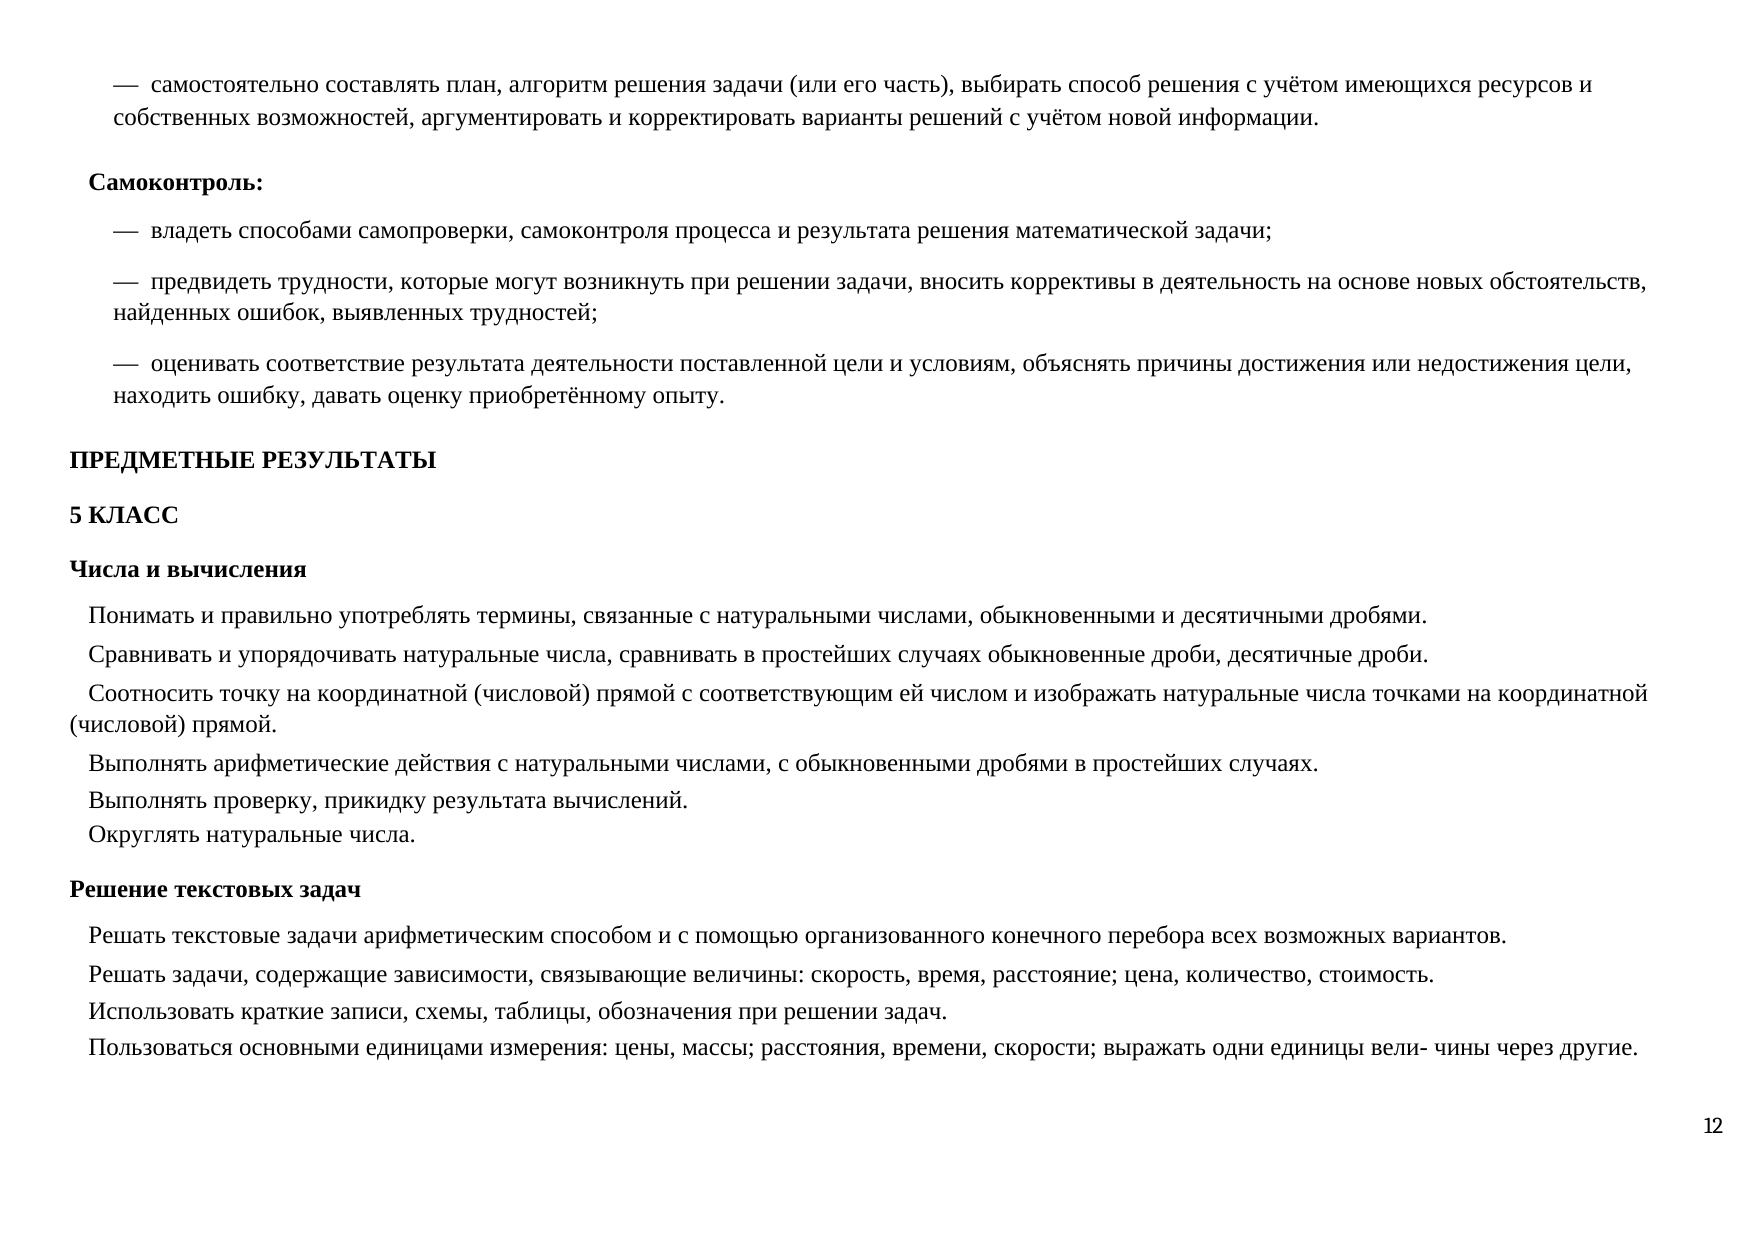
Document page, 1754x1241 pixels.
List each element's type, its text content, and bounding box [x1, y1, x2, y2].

text Понимать и правильно употреблять термины, связанные с натуральными числами, обыкновенными и десятичными дробями. [69, 601, 1723, 629]
text Числа и вычисления [69, 556, 1723, 583]
text Выполнять проверку, прикидку результата вычислений. [88, 786, 1723, 814]
text Решение текстовых задач [69, 876, 1723, 903]
text — предвидеть трудности, которые могут возникнуть при решении задачи, вносить коррективы в деятельность на основе новых обстоятельств, найденных ошибок, выявленных трудностей; [113, 266, 1723, 326]
text Решать текстовые задачи арифметическим способом и с помощью организованного конечного перебора всех возможных вариантов. [69, 920, 1678, 949]
text ПРЕДМЕТНЫЕ РЕЗУЛЬТАТЫ [69, 447, 1723, 474]
text 5 КЛАСС [69, 501, 1723, 529]
text Соотносить точку на координатной (числовой) прямой с соответствующим ей числом и изображать натуральные числа точками на координатной (числовой) прямой. [69, 678, 1723, 738]
text Сравнивать и упорядочивать натуральные числа, сравнивать в простейших случаях обыкновенные дроби, десятичные дроби. [69, 639, 1723, 668]
text Самоконтроль: [88, 169, 1723, 196]
text — владеть способами самопроверки, самоконтроля процесса и результата решения математической задачи; [113, 215, 1588, 243]
text Округлять натуральные числа. [88, 821, 1723, 848]
text Решать задачи, содержащие зависимости, связывающие величины: скорость, время, расстояние; цена, количество, стоимость. [69, 959, 1693, 987]
text Использовать краткие записи, схемы, таблицы, обозначения при решении задач. [88, 997, 1723, 1025]
text — самостоятельно составлять план, алгоритм решения задачи (или его часть), выбирать способ решения с учётом имеющихся ресурсов и собственных возможностей, аргументировать и корректировать варианты решений с учётом новой информации. [113, 69, 1723, 131]
text — оценивать соответствие результата деятельности поставленной цели и условиям, объяснять причины достижения или недостижения цели, находить ошибку, давать оценку приобретённому опыту. [113, 348, 1723, 409]
text Выполнять арифметические действия с натуральными числами, с обыкновенными дробями в простейших случаях. [69, 748, 1663, 776]
text Пользоваться основными единицами измерения: цены, массы; расстояния, времени, скорости; выражать одни единицы вели- чины через другие. [69, 1032, 1663, 1061]
